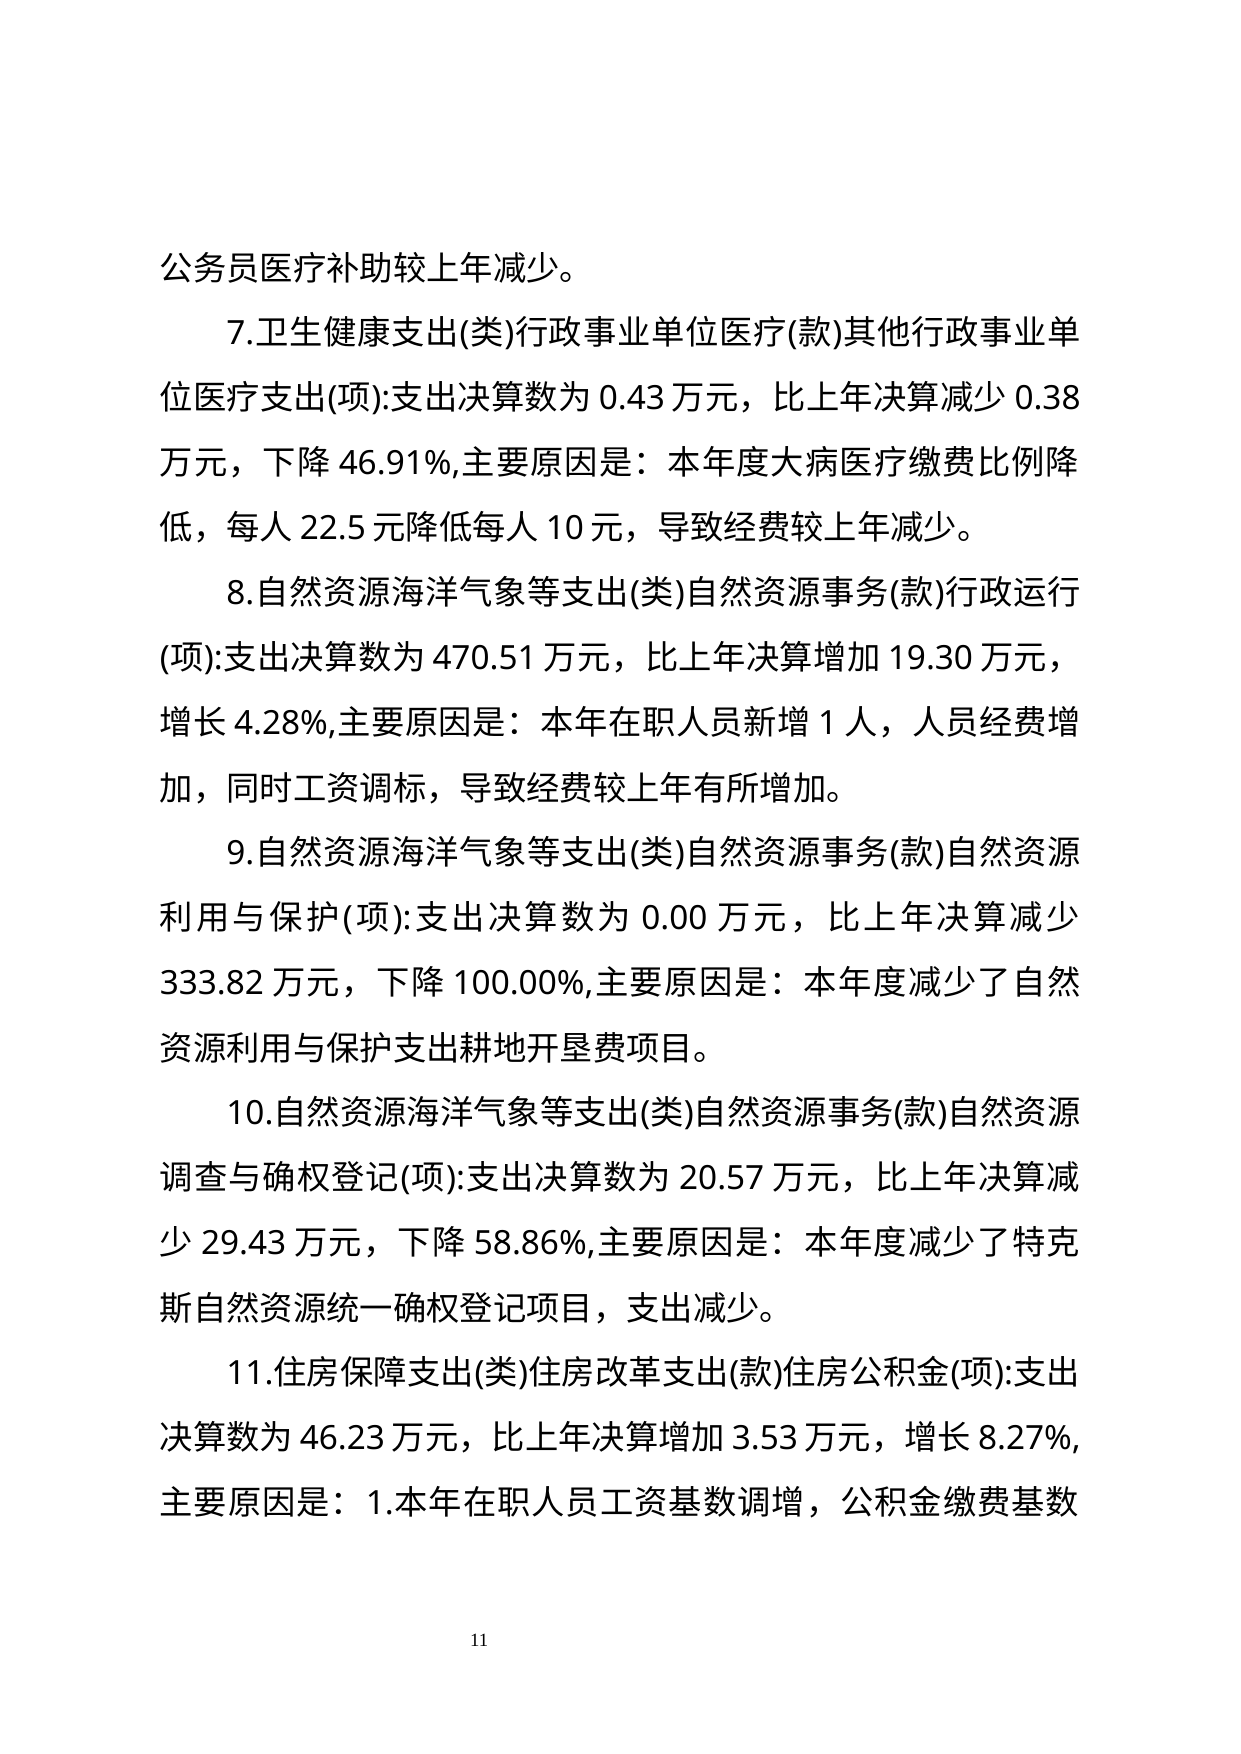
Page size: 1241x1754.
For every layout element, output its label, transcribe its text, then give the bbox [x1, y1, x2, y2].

text 7.卫生健康支出(类)行政事业单位医疗(款)其他行政事业单位医疗支出(项):支出决算数为0.43万元，比上年决算减少0.38万元，下降46.91%,主要原因是：本年度大病医疗缴费比例降低，每人22.5元降低每人10元，导致经费较上年减少。 [159, 298, 1081, 558]
text 10.自然资源海洋气象等支出(类)自然资源事务(款)自然资源调查与确权登记(项):支出决算数为20.57万元，比上年决算减少29.43万元，下降58.86%,主要原因是：本年度减少了特克斯自然资源统一确权登记项目，支出减少。 [159, 1078, 1081, 1338]
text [159, 233, 1081, 298]
text 8.自然资源海洋气象等支出(类)自然资源事务(款)行政运行(项):支出决算数为470.51万元，比上年决算增加19.30万元，增长4.28%,主要原因是：本年在职人员新增1人，人员经费增加，同时工资调标，导致经费较上年有所增加。 [159, 558, 1081, 818]
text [159, 1338, 1081, 1533]
text 9.自然资源海洋气象等支出(类)自然资源事务(款)自然资源利用与保护(项):支出决算数为0.00万元，比上年决算减少333.82万元，下降100.00%,主要原因是：本年度减少了自然资源利用与保护支出耕地开垦费项目。 [159, 818, 1081, 1078]
